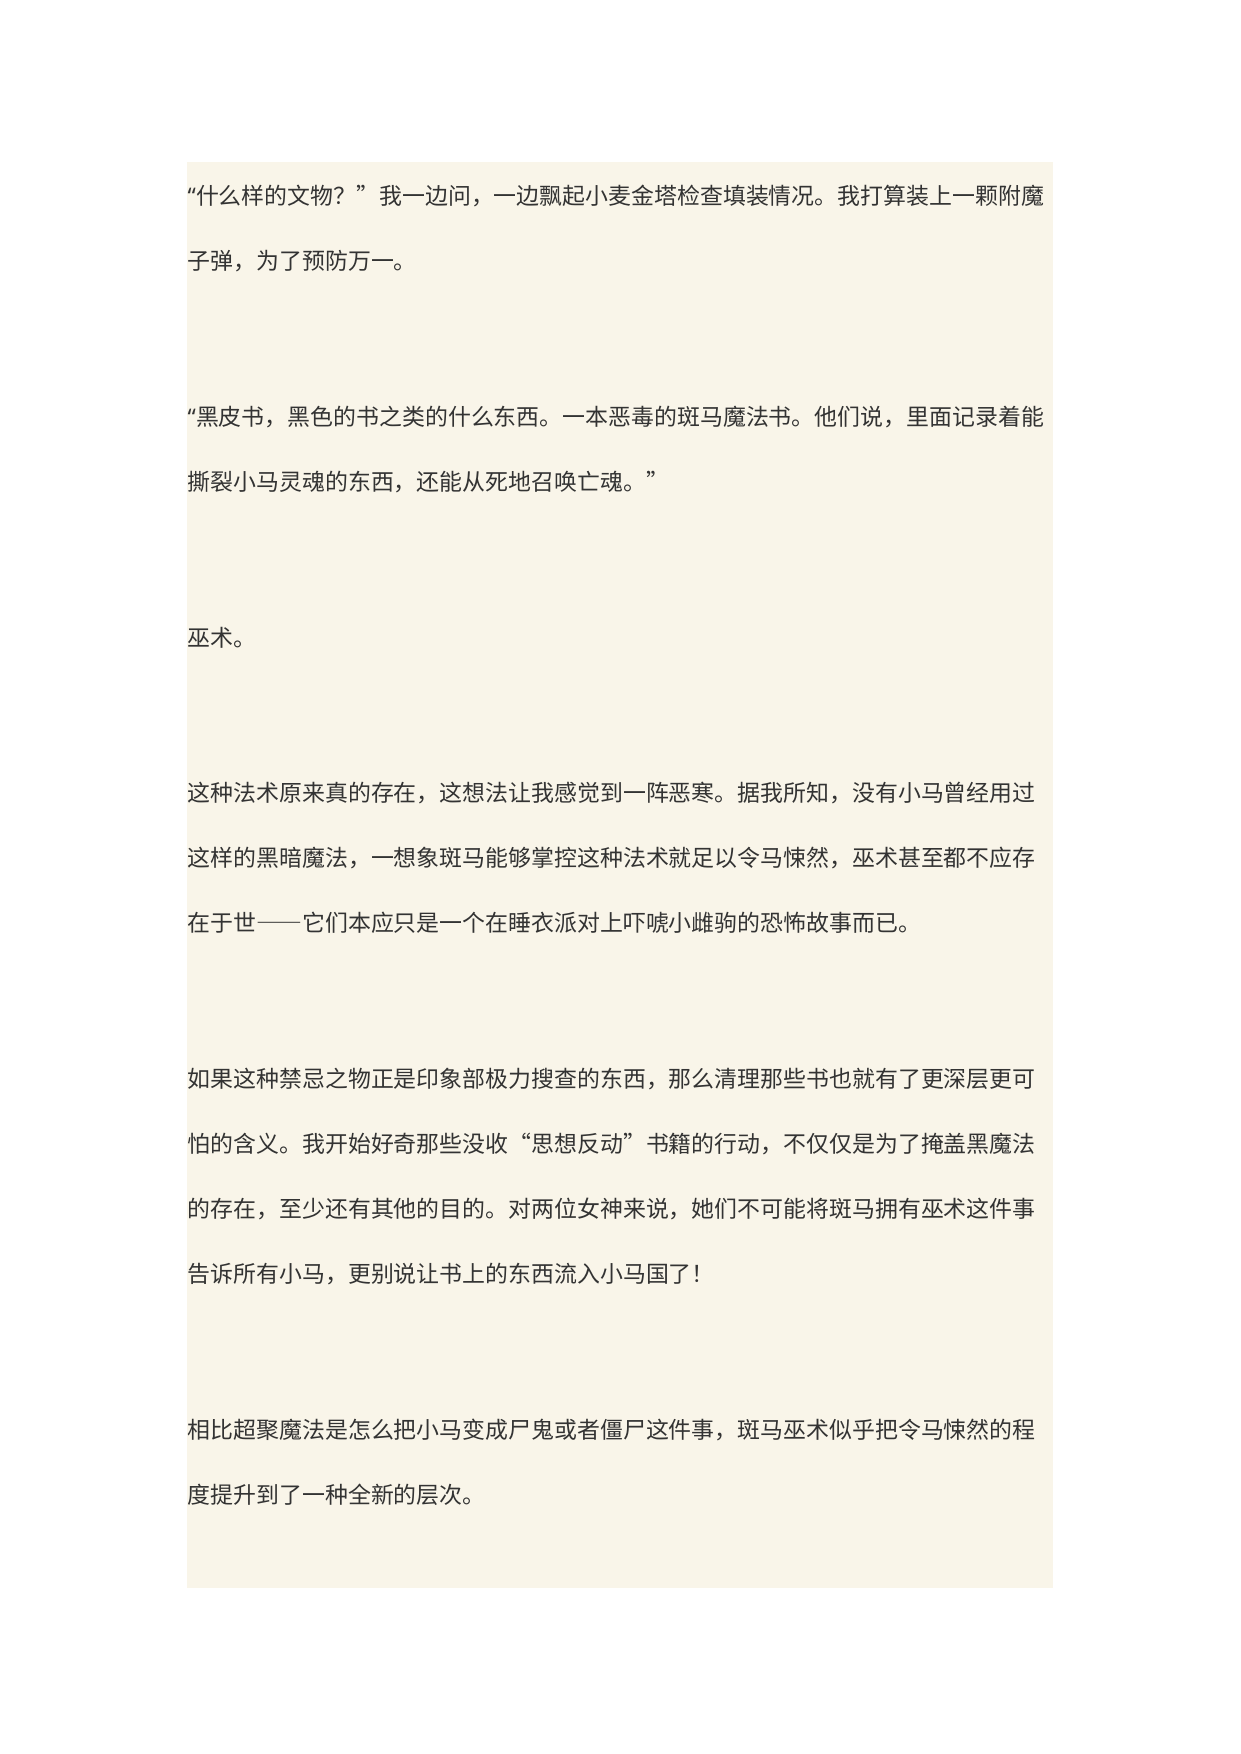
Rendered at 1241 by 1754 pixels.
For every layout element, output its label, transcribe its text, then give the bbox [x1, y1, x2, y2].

text “什么样的文物？”我一边问，一边飘起小麦金塔检查填装情况。我打算装上一颗附魔子弹，为了预防万一。 [187, 162, 1053, 292]
text 如果这种禁忌之物正是印象部极力搜查的东西，那么清理那些书也就有了更深层更可怕的含义。我开始好奇那些没收“思想反动”书籍的行动，不仅仅是为了掩盖黑魔法的存在，至少还有其他的目的。对两位女神来说，她们不可能将斑马拥有巫术这件事告诉所有小马，更别说让书上的东西流入小马国了！ [187, 1045, 1053, 1305]
text “黑皮书，黑色的书之类的什么东西。一本恶毒的斑马魔法书。他们说，里面记录着能撕裂小马灵魂的东西，还能从死地召唤亡魂。” [187, 383, 1053, 513]
text 相比超聚魔法是怎么把小马变成尸鬼或者僵尸这件事，斑马巫术似乎把令马悚然的程度提升到了一种全新的层次。 [187, 1396, 1053, 1526]
text 这种法术原来真的存在，这想法让我感觉到一阵恶寒。据我所知，没有小马曾经用过这样的黑暗魔法，一想象斑马能够掌控这种法术就足以令马悚然，巫术甚至都不应存在于世——它们本应只是一个在睡衣派对上吓唬小雌驹的恐怖故事而已。 [187, 759, 1053, 954]
text 巫术。 [187, 604, 1053, 669]
